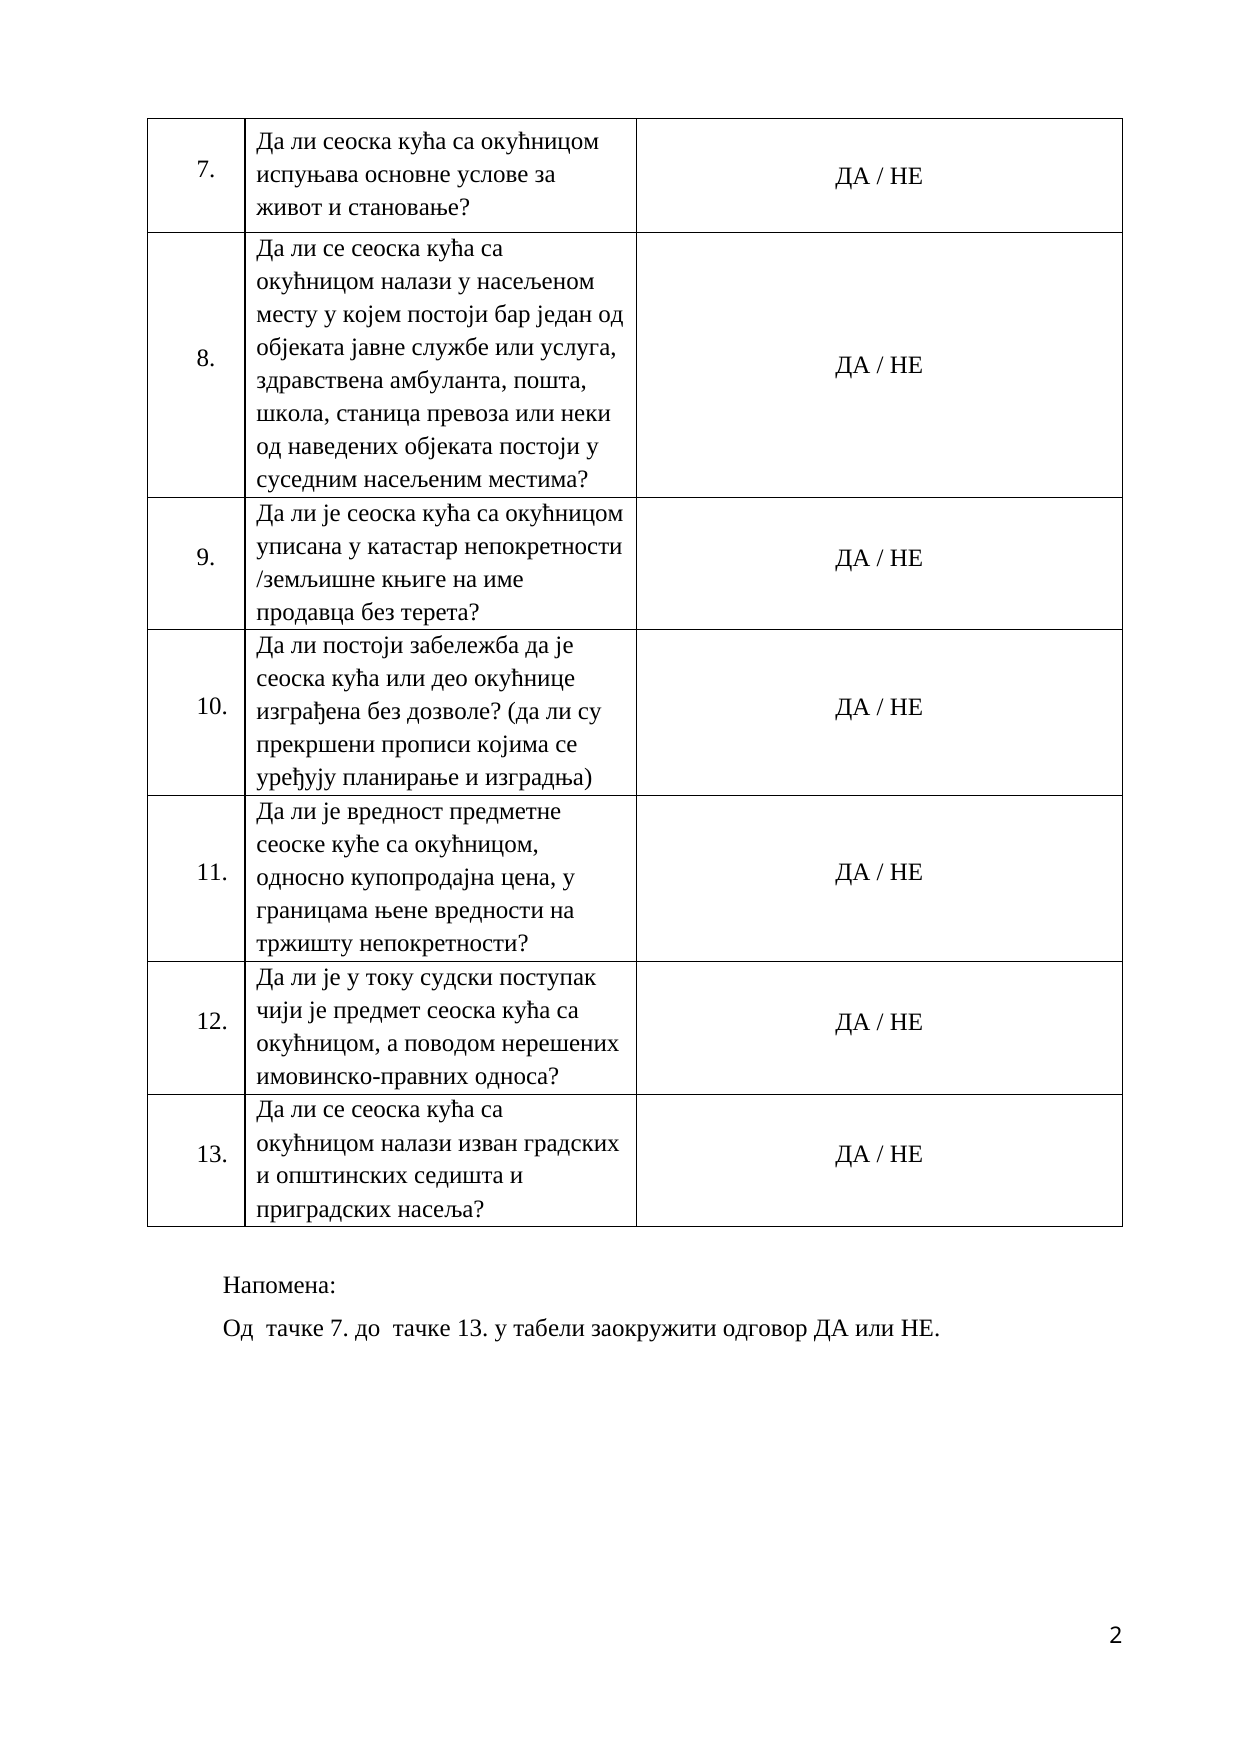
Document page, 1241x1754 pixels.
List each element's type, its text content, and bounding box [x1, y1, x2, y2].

table_cell [148, 119, 244, 232]
table_cell [148, 962, 244, 1093]
table_cell ДА / НЕ [637, 962, 1122, 1093]
table_cell Да ли је вредност предметне сеоске куће са окућницом, односно купопродајна цена, у границама њене вредности на тржишту непокретности? [246, 796, 636, 961]
table_cell [148, 630, 244, 795]
table_cell Да ли постоји забележба да је сеоска кућа или део окућнице изграђена без дозволе? (да ли су прекршени прописи којима се уређују планирање и изградњa) [246, 630, 636, 795]
table_cell [148, 233, 244, 497]
table_cell Да ли сеоска кућа са окућницом испуњава основне услове за живот и становање? [246, 119, 636, 232]
table_cell [148, 1095, 244, 1226]
table_cell ДА / НЕ [637, 1095, 1122, 1226]
table_cell Да ли је сеоска кућа са окућницом уписана у катастар непокретности /земљишне књиге на име продавца без терета? [246, 498, 636, 629]
table_cell ДА / НЕ [637, 498, 1122, 629]
table_cell ДА / НЕ [637, 630, 1122, 795]
text Напомена: [223, 1270, 1122, 1299]
table_cell ДА / НЕ [637, 796, 1122, 961]
table_cell [148, 498, 244, 629]
table_cell Да ли се сеоска кућа са окућницом налази изван градских и општинских седишта и приградских насеља? [246, 1095, 636, 1226]
table_cell ДА / НЕ [637, 233, 1122, 497]
text Од тачке 7. до тачке 13. у табели заокружити одговор ДА или НЕ. [160, 1313, 1122, 1342]
table_cell [148, 796, 244, 961]
table_cell Да ли се сеоска кућа са окућницом налази у насељеном месту у којем постоји бар један од објеката јавне службе или услуга, здравствена амбуланта, пошта, школа, станица превоза или неки од наведених објеката постоји у суседним насељеним местима? [246, 233, 636, 497]
table_cell Да ли је у току судски поступак чији је предмет сеоска кућа са окућницом, а поводом нерешених имовинско-правних односа? [246, 962, 636, 1093]
table_cell ДА / НЕ [637, 119, 1122, 232]
